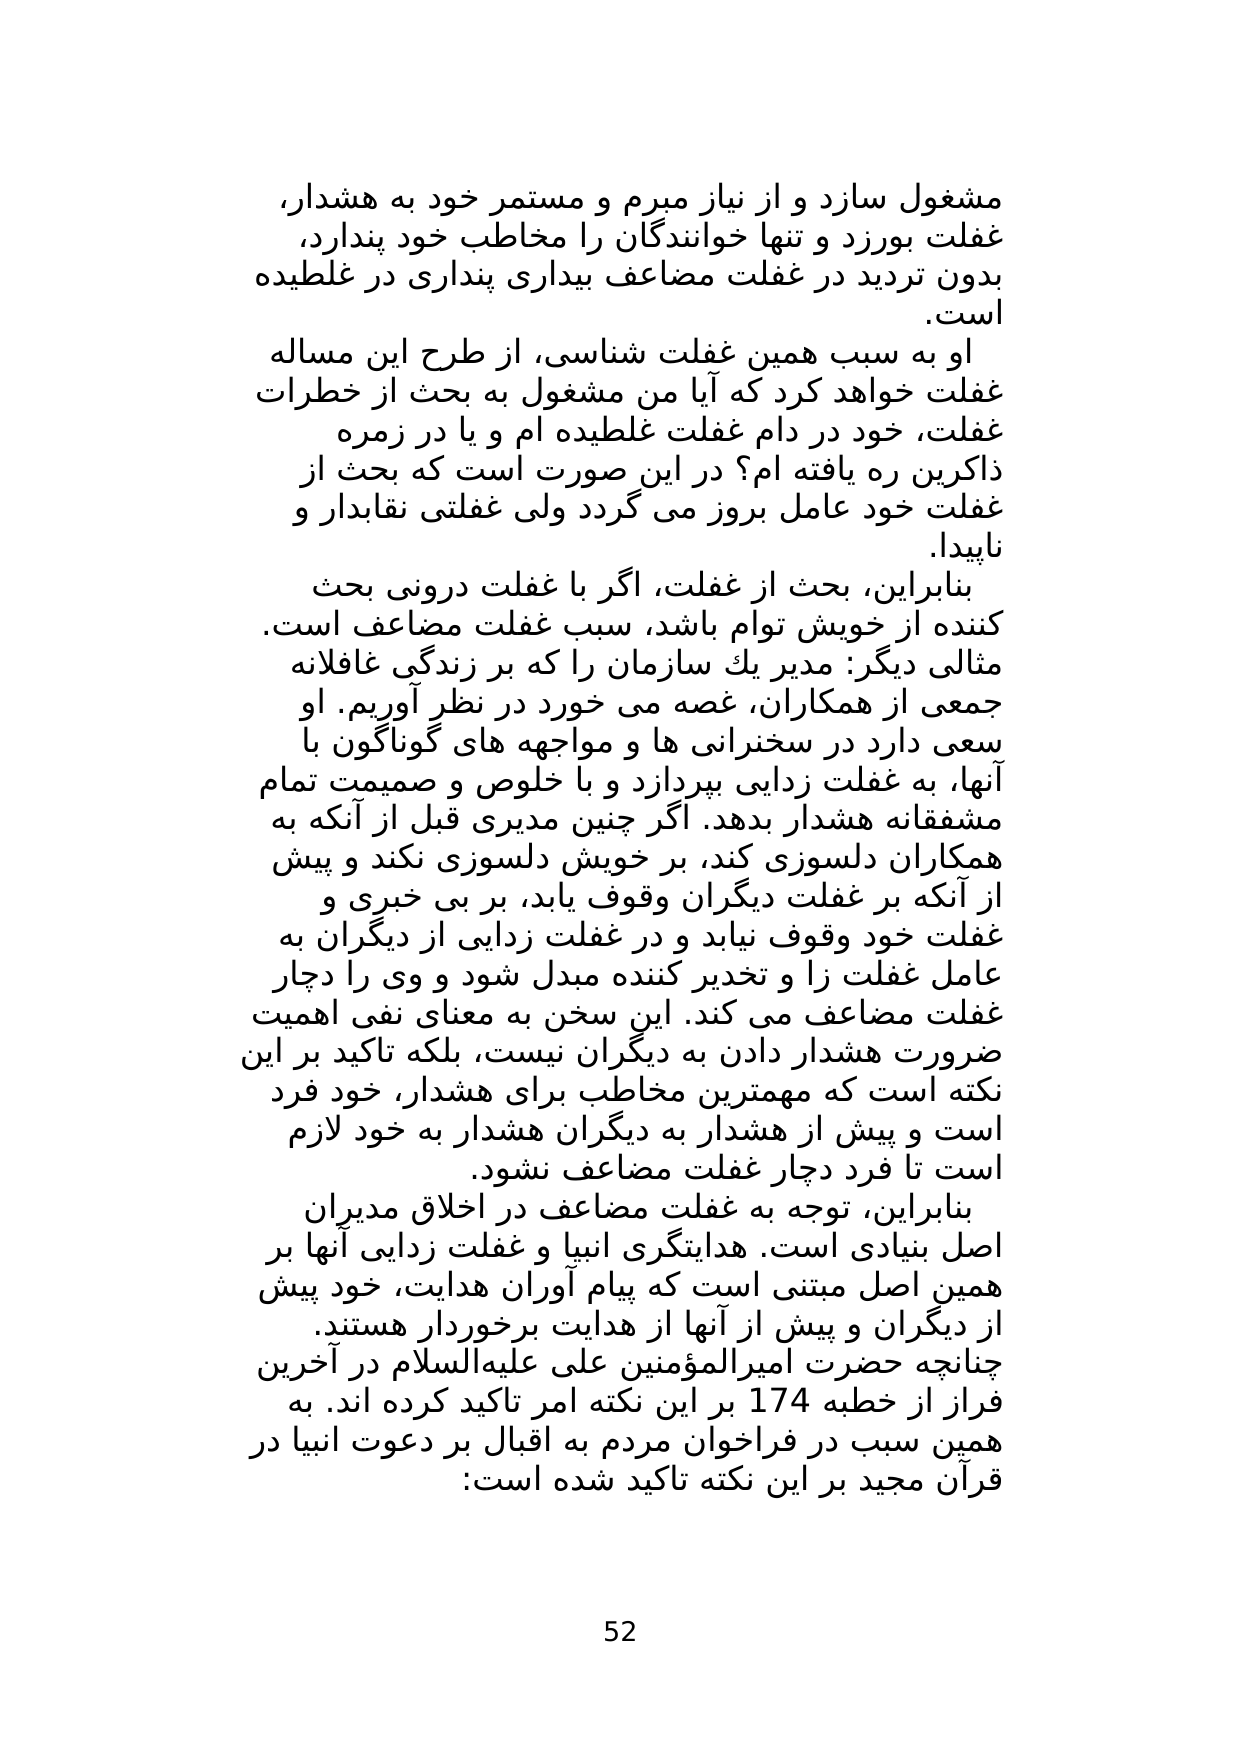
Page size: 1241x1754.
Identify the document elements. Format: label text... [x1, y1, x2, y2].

text او به سبب همين غفلت شناسى، از طرح اين مساله غفلت خواهد كرد كه آيا من مشغول به بحث از خطرات غفلت، خود در دام غفلت غلطيده ام و يا در زمره ذاكرين ره يافته ام؟ در اين صورت است كه بحث از غفلت خود عامل بروز مى گردد ولى غفلتى نقابدار و ناپيدا. [236, 333, 1004, 566]
text بنابراين، توجه به غفلت مضاعف در اخلاق مديران اصل بنيادى است. هدايتگرى انبيا و غفلت زدايى آنها بر همين اصل مبتنى است كه پيام آوران هدايت، خود پيش از ديگران و پيش از آنها از هدايت برخوردار هستند. چنانچه حضرت اميرالمؤمنين على عليه‌السلام در آخرين فراز از خطبه 174 بر اين نكته امر تاكيد كرده اند. به همين سبب در فراخوان مردم به اقبال بر دعوت انبيا در قرآن مجيد بر اين نكته تاكيد شده است: [236, 1187, 1004, 1498]
text بنابراين، بحث از غفلت، اگر با غفلت درونى بحث كننده از خويش توام باشد، سبب غفلت مضاعف است. مثالى ديگر: مدير يك سازمان را كه بر زندگى غافلانه جمعى از همكاران، غصه مى خورد در نظر آوريم. او سعى دارد در سخنرانى ها و مواجهه هاى گوناگون با آنها، به غفلت زدايى بپردازد و با خلوص و صميمت تمام مشفقانه هشدار بدهد. اگر چنين مديرى قبل از آنكه به همكاران دلسوزى كند، بر خويش دلسوزى نكند و پيش از آنكه بر غفلت ديگران وقوف يابد، بر بى خبرى و غفلت خود وقوف نيابد و در غفلت زدايى از ديگران به عامل غفلت زا و تخدير كننده مبدل شود و وى را دچار غفلت مضاعف مى كند. اين سخن به معناى نفى اهميت ضرورت هشدار دادن به ديگران نيست، بلكه تاكيد بر اين نكته است كه مهمترين مخاطب براى هشدار، خود فرد است و پيش از هشدار به ديگران هشدار به خود لازم است تا فرد دچار غفلت مضاعف نشود. [236, 566, 1004, 1187]
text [236, 177, 1004, 333]
